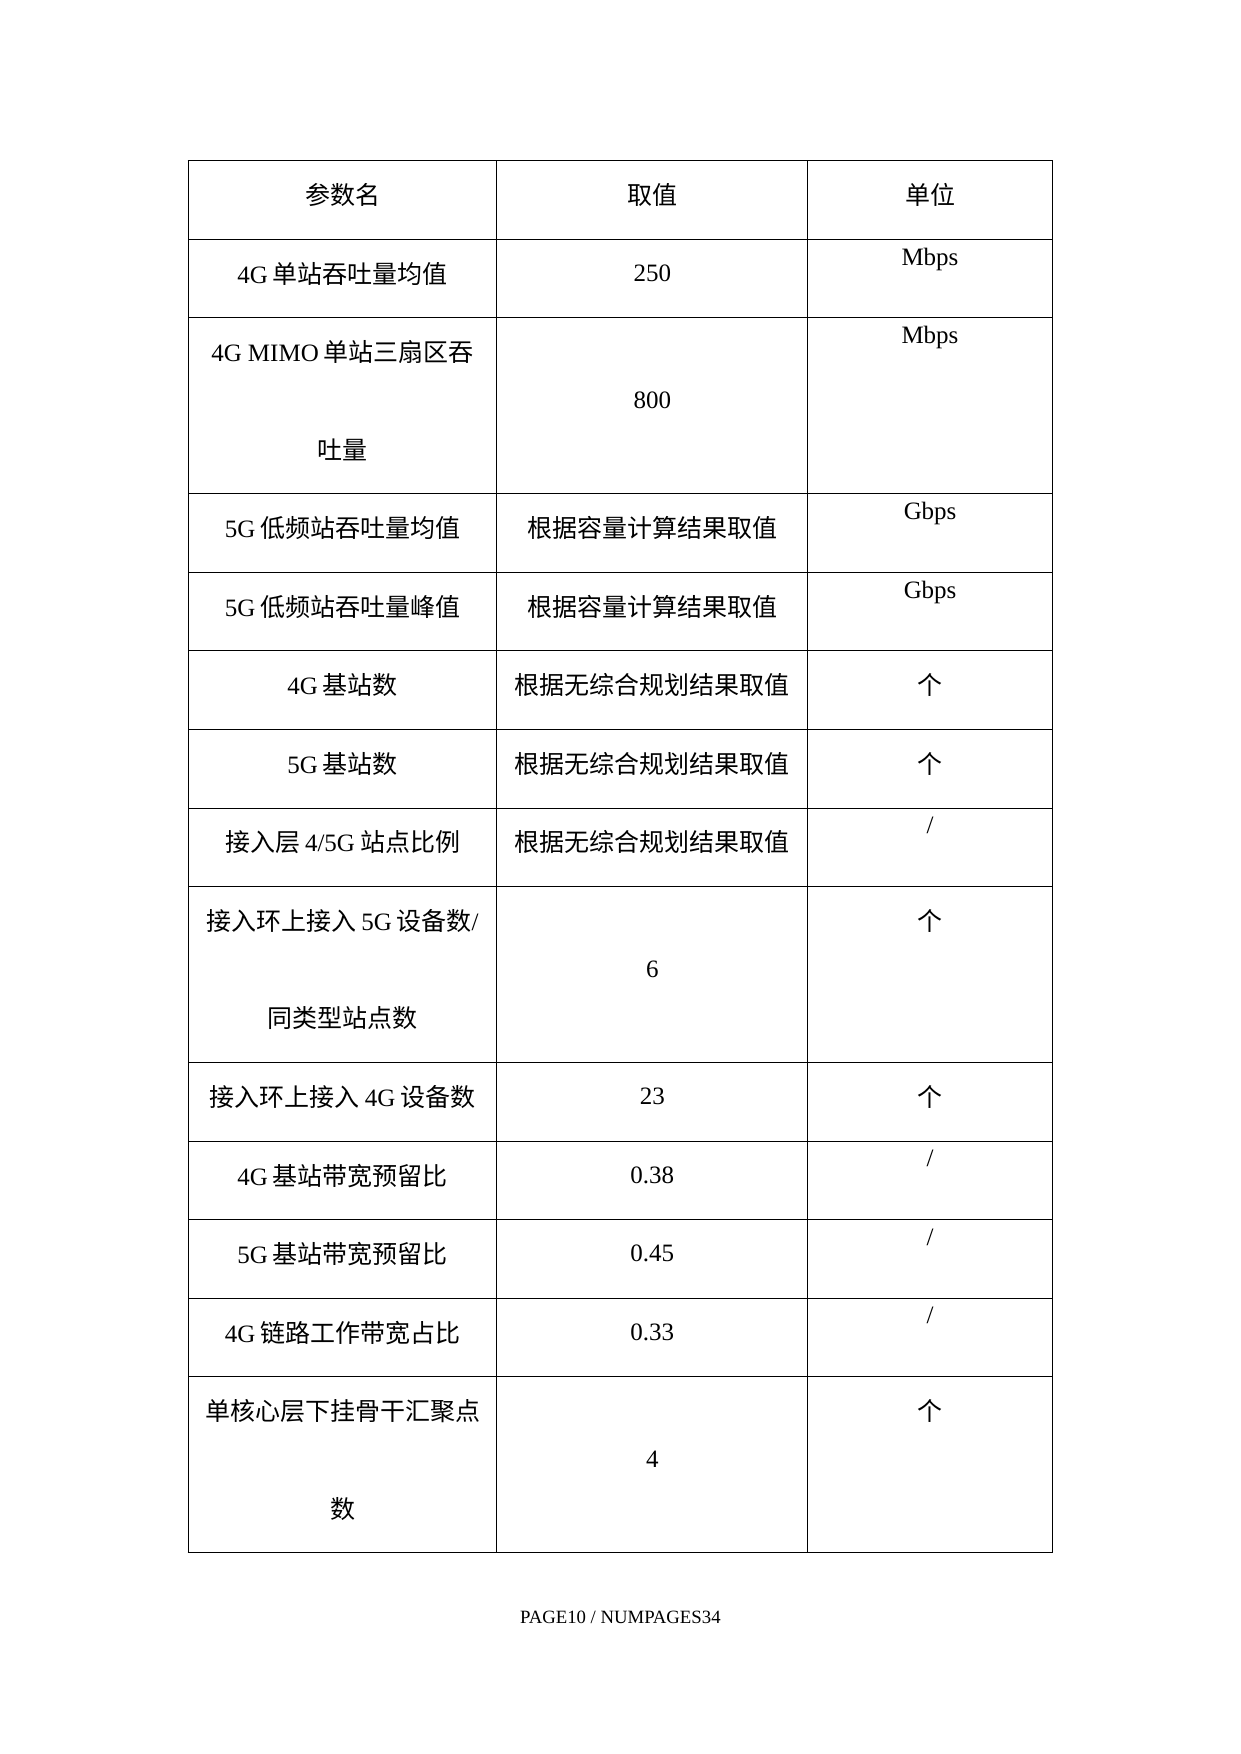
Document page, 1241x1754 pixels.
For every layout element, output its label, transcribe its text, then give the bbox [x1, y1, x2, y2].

table_header 参数名 [189, 161, 496, 239]
table_cell / [808, 809, 1052, 886]
table_header 取值 [497, 161, 807, 239]
table_cell 根据无综合规划结果取值 [497, 730, 807, 807]
table_cell 根据容量计算结果取值 [497, 573, 807, 650]
table_cell 4G单站吞吐量均值 [189, 240, 496, 317]
table_cell 250 [497, 240, 807, 317]
table_cell 根据无综合规划结果取值 [497, 809, 807, 886]
table_cell 4G基站数 [189, 651, 496, 729]
table_cell Gbps [808, 573, 1052, 650]
table_cell 4G基站带宽预留比 [189, 1142, 496, 1219]
table_cell 0.38 [497, 1142, 807, 1219]
table_cell 5G低频站吞吐量峰值 [189, 573, 496, 650]
table_cell / [808, 1220, 1052, 1298]
table_cell Mbps [808, 240, 1052, 317]
table_cell 个 [808, 730, 1052, 807]
table_cell 5G低频站吞吐量均值 [189, 494, 496, 572]
table_cell 接入环上接入4G设备数 [189, 1063, 496, 1141]
table_cell Gbps [808, 494, 1052, 572]
table_cell 4 [497, 1377, 807, 1552]
table_cell 单核心层下挂骨干汇聚点数 [189, 1377, 496, 1552]
table_cell Mbps [808, 318, 1052, 493]
table_cell 5G基站数 [189, 730, 496, 807]
table_cell 23 [497, 1063, 807, 1141]
table_cell 0.45 [497, 1220, 807, 1298]
table_cell 个 [808, 1063, 1052, 1141]
table_cell / [808, 1299, 1052, 1376]
table_cell 个 [808, 651, 1052, 729]
table_cell 5G基站带宽预留比 [189, 1220, 496, 1298]
table_cell 0.33 [497, 1299, 807, 1376]
table_cell 800 [497, 318, 807, 493]
table_cell / [808, 1142, 1052, 1219]
table_cell 个 [808, 1377, 1052, 1552]
table_cell 接入层4/5G站点比例 [189, 809, 496, 886]
table_cell 根据无综合规划结果取值 [497, 651, 807, 729]
table_header 单位 [808, 161, 1052, 239]
table_cell 接入环上接入5G设备数/同类型站点数 [189, 887, 496, 1062]
table_cell 6 [497, 887, 807, 1062]
table_cell 根据容量计算结果取值 [497, 494, 807, 572]
table_cell 4G MIMO单站三扇区吞吐量 [189, 318, 496, 493]
table_cell 个 [808, 887, 1052, 1062]
table_cell 4G链路工作带宽占比 [189, 1299, 496, 1376]
